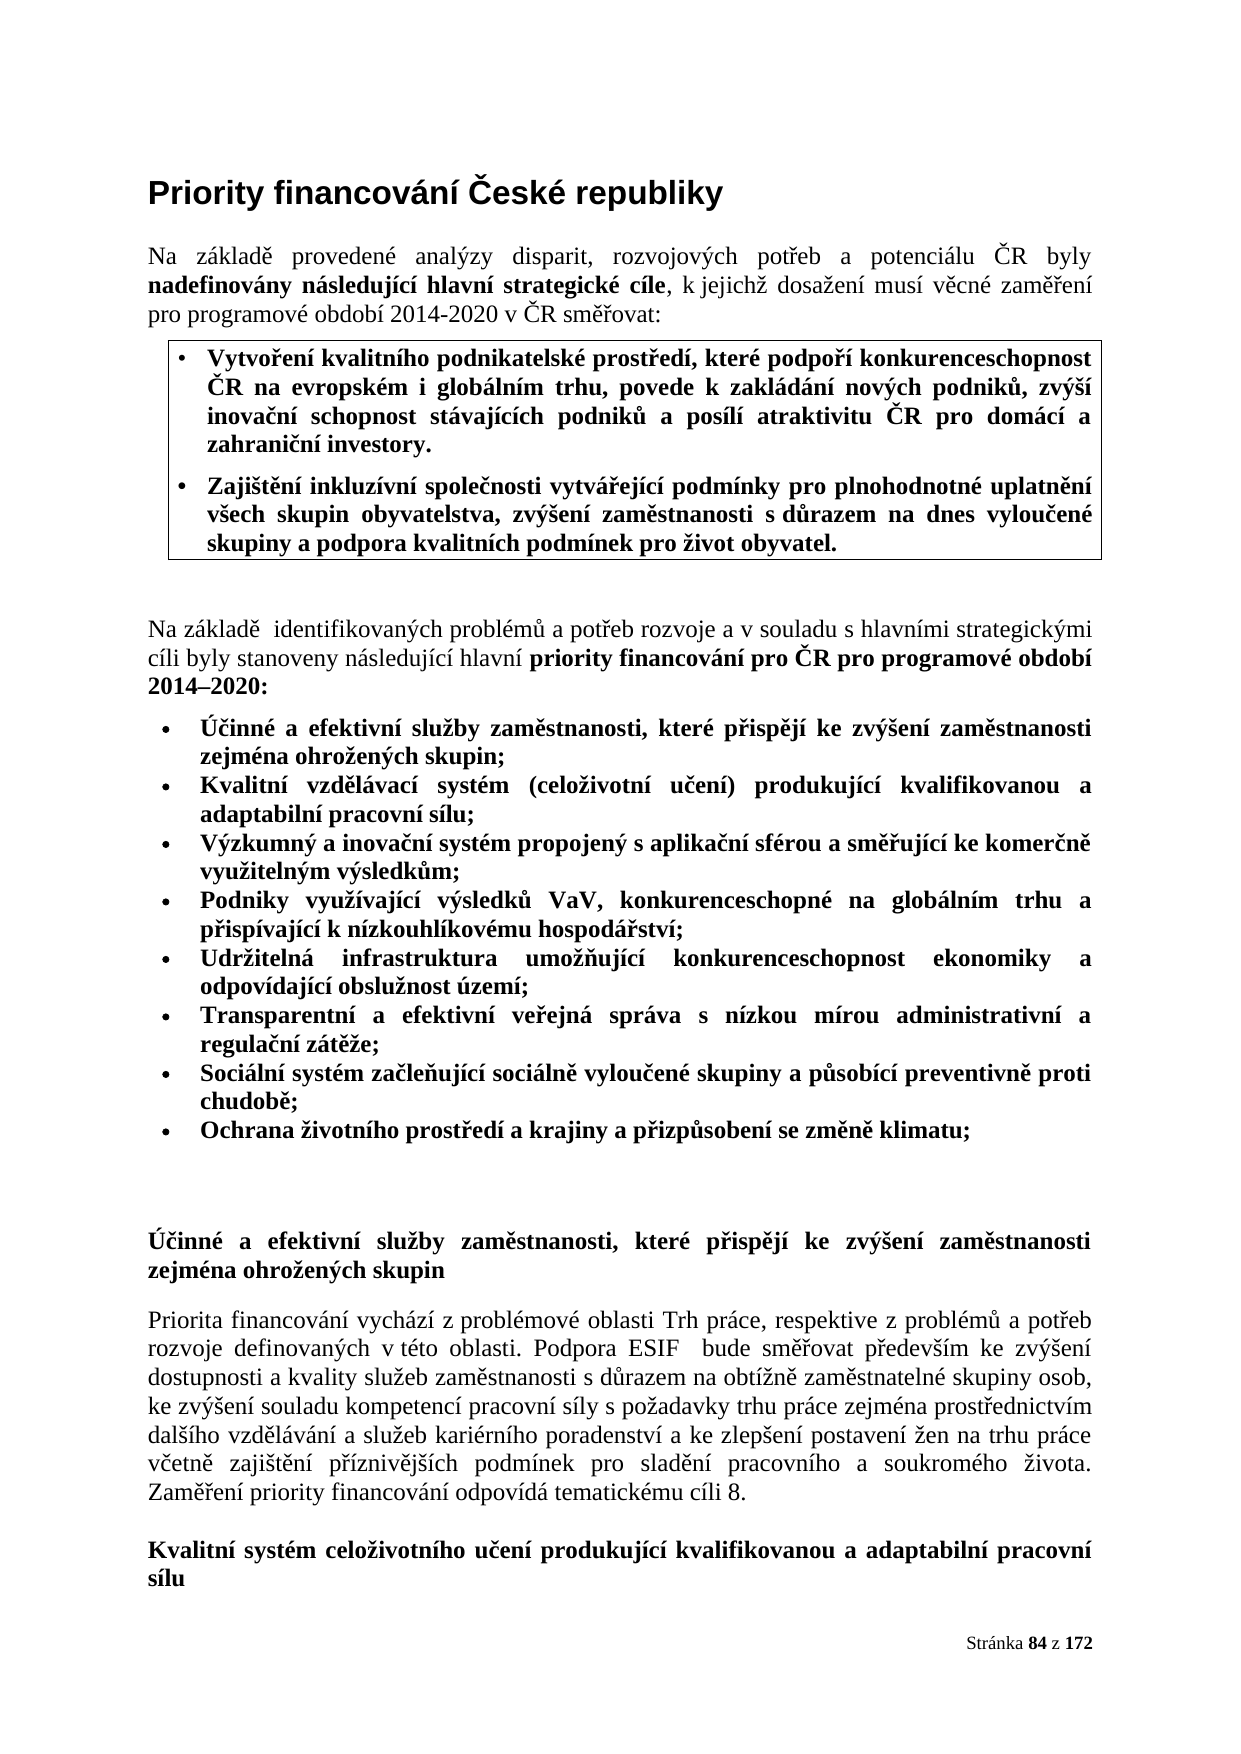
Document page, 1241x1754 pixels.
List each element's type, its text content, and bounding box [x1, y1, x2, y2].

list Výzkumný a inovační systém propojený s aplikační sférou a směřující ke komerčně využitelným výsledkům; [162, 828, 1092, 885]
text Kvalitní systém celoživotního učení produkující kvalifikovanou a adaptabilní pracovní sílu [148, 1535, 1092, 1592]
list Podniky využívající výsledků VaV, konkurenceschopné na globálním trhu a přispívající k nízkouhlíkovému hospodářství; [162, 885, 1092, 943]
list Účinné a efektivní služby zaměstnanosti, které přispějí ke zvýšení zaměstnanosti zejména ohrožených skupin; [162, 713, 1092, 770]
list Zajištění inkluzívní společnosti vytvářející podmínky pro plnohodnotné uplatnění všech skupin obyvatelstva, zvýšení zaměstnanosti s důrazem na dnes vyloučené skupiny a podpora kvalitních podmínek pro život obyvatel. [169, 468, 1101, 559]
list Udržitelná infrastruktura umožňující konkurenceschopnost ekonomiky a odpovídající obslužnost území; [162, 943, 1092, 1000]
text Priorita financování vychází z problémové oblasti Trh práce, respektive z problémů a potřeb rozvoje definovaných v této oblasti. Podpora ESIF bude směřovat především ke zvýšení dostupnosti a kvality služeb zaměstnanosti s důrazem na obtížně zaměstnatelné skupiny osob, ke zvýšení souladu kompetencí pracovní síly s požadavky trhu práce zejména prostřednictvím dalšího vzdělávání a služeb kariérního poradenství a ke zlepšení postavení žen na trhu práce včetně zajištění příznivějších podmínek pro sladění pracovního a soukromého života. Zaměření priority financování odpovídá tematickému cíli 8. [148, 1305, 1092, 1506]
text Na základě provedené analýzy disparit, rozvojových potřeb a potenciálu ČR byly nadefinovány následující hlavní strategické cíle, k jejichž dosažení musí věcné zaměření pro programové období 2014-2020 v ČR směřovat: [148, 241, 1092, 328]
text Na základě identifikovaných problémů a potřeb rozvoje a v souladu s hlavními strategickými cíli byly stanoveny následující hlavní priority financování pro ČR pro programové období 2014–2020: [148, 614, 1092, 700]
list Ochrana životního prostředí a krajiny a přizpůsobení se změně klimatu; [162, 1115, 1092, 1144]
text Účinné a efektivní služby zaměstnanosti, které přispějí ke zvýšení zaměstnanosti zejména ohrožených skupin [148, 1226, 1092, 1284]
subtitle Priority financování České republiky [148, 173, 1092, 211]
list Sociální systém začleňující sociálně vyloučené skupiny a působící preventivně proti chudobě; [162, 1058, 1092, 1115]
list Transparentní a efektivní veřejná správa s nízkou mírou administrativní a regulační zátěže; [162, 1000, 1092, 1058]
text • Vytvoření kvalitního podnikatelské prostředí, které podpoří konkurenceschopnost ČR na evropském i globálním trhu, povede k zakládání nových podniků, zvýší inovační schopnost stávajících podniků a posílí atraktivitu ČR pro domácí a zahraniční investory. [169, 341, 1101, 458]
list Kvalitní vzdělávací systém (celoživotní učení) produkující kvalifikovanou a adaptabilní pracovní sílu; [162, 770, 1092, 828]
